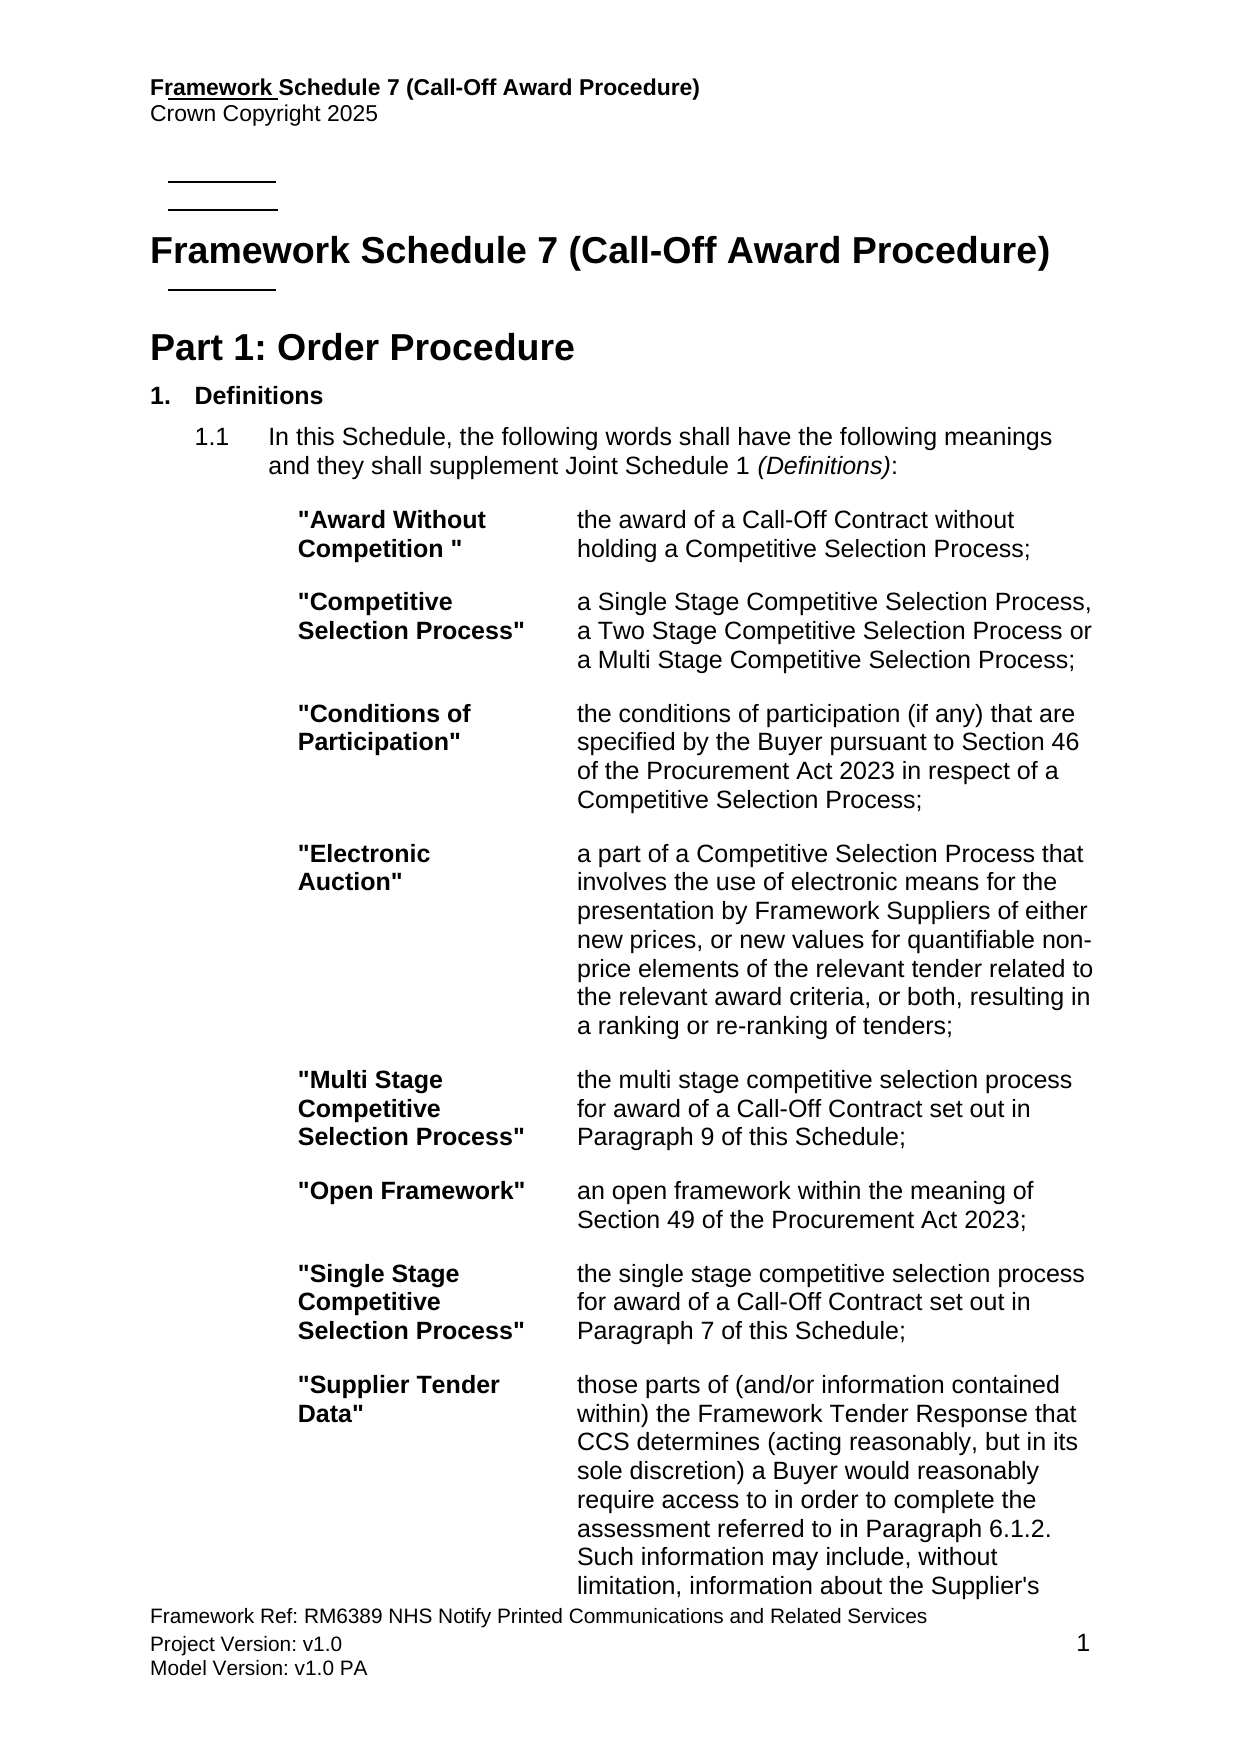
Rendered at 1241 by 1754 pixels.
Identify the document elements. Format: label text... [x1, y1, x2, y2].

text Part 1: Order Procedure [150, 325, 1090, 368]
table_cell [298, 1357, 548, 1600]
text Framework Schedule 7 (Call-Off Award Procedure) [150, 228, 1090, 272]
table_cell a part of a Competitive Selection Process that involves the use of electronic means for the presentation by Framework Suppliers of either new prices, or new values for quantifiable non-price elements of the relevant tender related to the relevant award criteria, or both, resulting in a ranking or re-ranking of tenders; [548, 826, 1109, 1052]
table_cell the single stage competitive selection process for award of a Call-Off Contract set out in Paragraph 7 of this Schedule; [548, 1246, 1109, 1357]
table_cell the conditions of participation (if any) that are specified by the Buyer pursuant to Section 46 of the Procurement Act 2023 in respect of a Competitive Selection Process; [548, 686, 1109, 826]
table_cell "Single Stage Competitive Selection Process" [298, 1246, 548, 1357]
table_cell "Open Framework" [298, 1164, 548, 1246]
table_cell "Conditions of Participation" [298, 686, 548, 826]
table_cell an open framework within the meaning of Section 49 of the Procurement Act 2023; [548, 1164, 1109, 1246]
table_header "Award Without Competition " [298, 492, 548, 575]
list Definitions [150, 381, 1090, 410]
table_cell the multi stage competitive selection process for award of a Call-Off Contract set out in Paragraph 9 of this Schedule; [548, 1052, 1109, 1163]
table_cell "Electronic Auction" [298, 826, 548, 1052]
table_header the award of a Call-Off Contract without holding a Competitive Selection Process; [548, 492, 1109, 575]
table_cell "Multi Stage Competitive Selection Process" [298, 1052, 548, 1163]
table_cell a Single Stage Competitive Selection Process, a Two Stage Competitive Selection Process or a Multi Stage Competitive Selection Process; [548, 575, 1109, 686]
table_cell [548, 1357, 1109, 1600]
list In this Schedule, the following words shall have the following meanings and they shall supplement Joint Schedule 1 (Definitions): [194, 422, 1090, 480]
table_cell "Competitive Selection Process" [298, 575, 548, 686]
